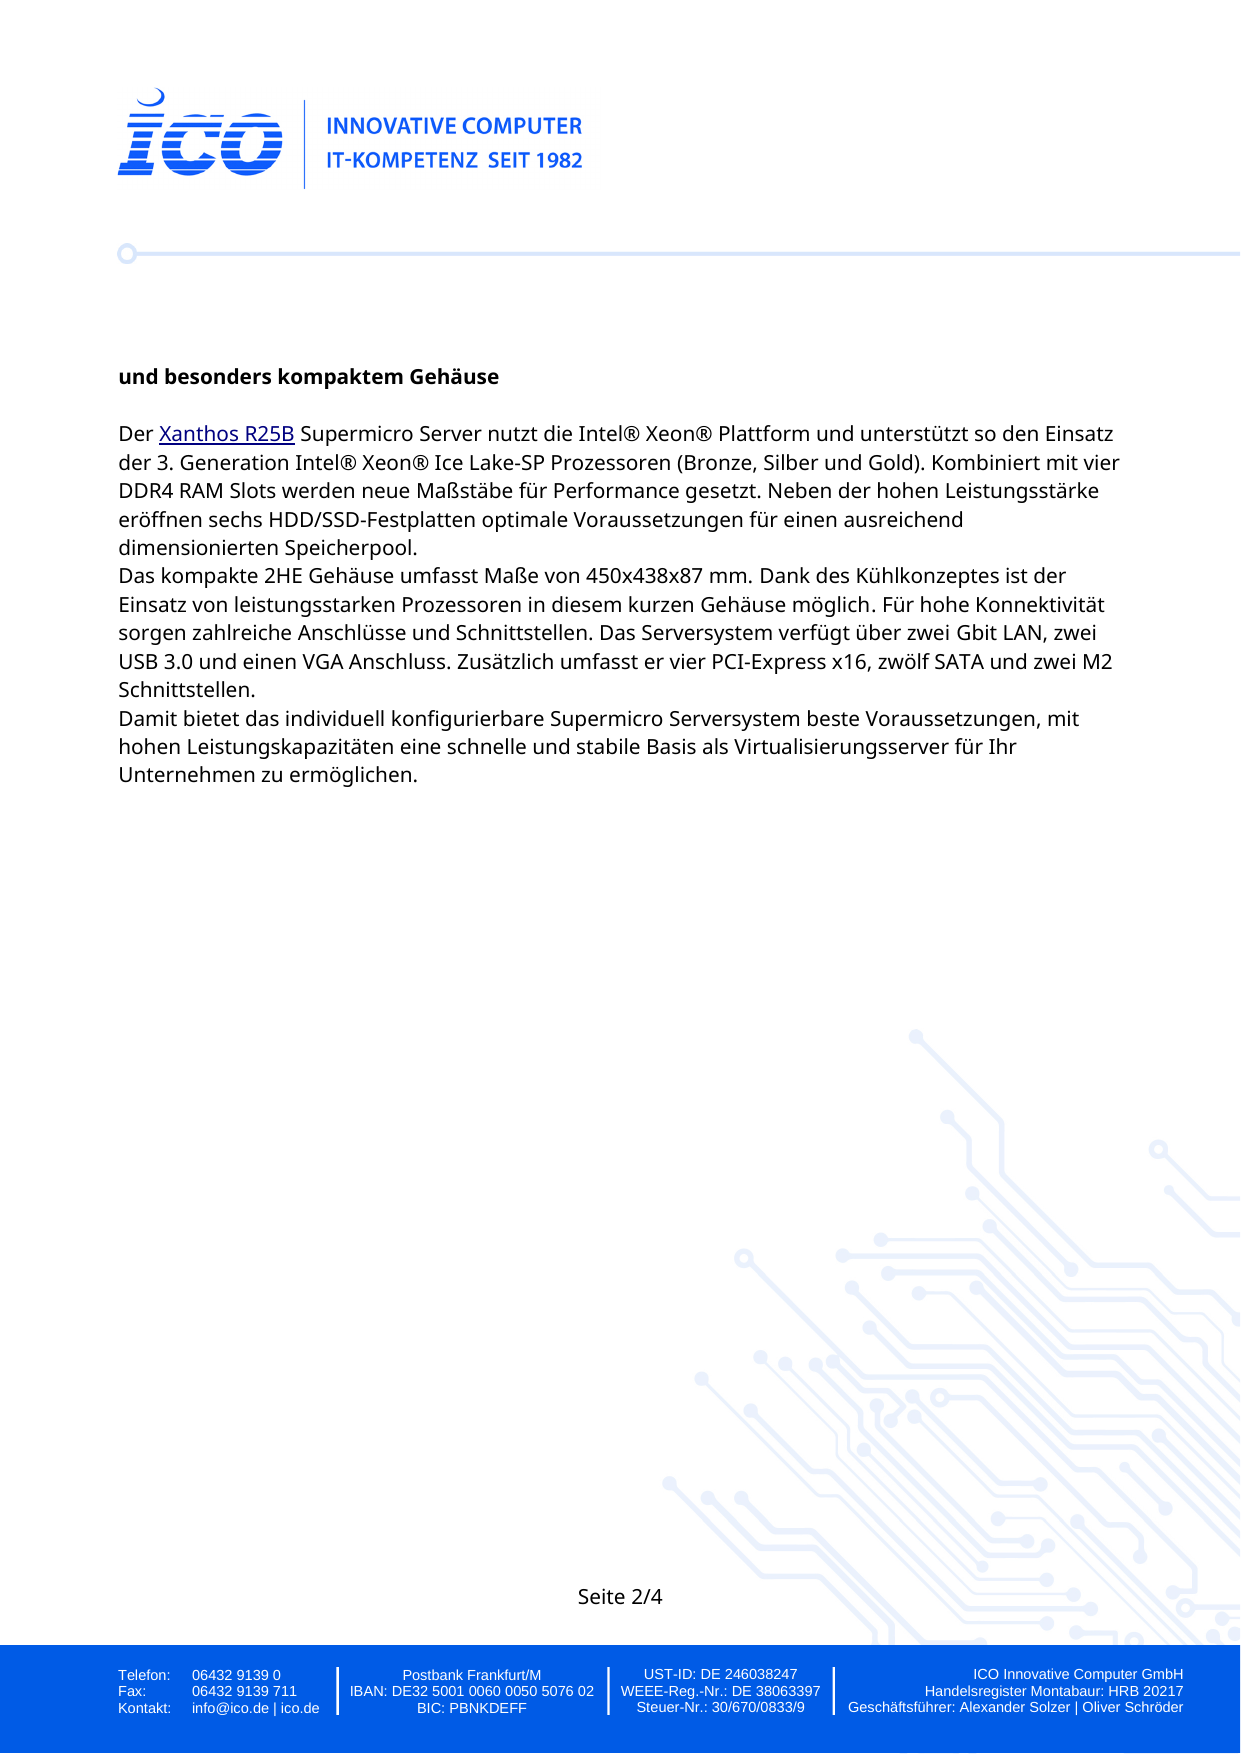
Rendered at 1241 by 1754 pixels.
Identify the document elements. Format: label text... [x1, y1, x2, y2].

text Das kompakte 2HE Gehäuse umfasst Maße von 450x438x87 mm. Dank des Kühlkonzeptes ist der Einsatz von leistungsstarken Prozessoren in diesem kurzen Gehäuse möglich. Für hohe Konnektivität sorgen zahlreiche Anschlüsse und Schnittstellen. Das Serversystem verfügt über zwei Gbit LAN, zwei USB 3.0 und einen VGA Anschluss. Zusätzlich umfasst er vier PCI-Express x16, zwölf SATA und zwei M2 Schnittstellen. [118, 562, 1122, 704]
text Der Xanthos R25B Supermicro Server nutzt die Intel® Xeon® Plattform und unterstützt so den Einsatz der 3. Generation Intel® Xeon® Ice Lake-SP Prozessoren (Bronze, Silber und Gold). Kombiniert mit vier DDR4 RAM Slots werden neue Maßstäbe für Performance gesetzt. Neben der hohen Leistungsstärke eröffnen sechs HDD/SSD-Festplatten optimale Voraussetzungen für einen ausreichend dimensionierten Speicherpool. [418, 419, 1122, 562]
text Damit bietet das individuell konfigurierbare Supermicro Serversystem beste Voraussetzungen, mit hohen Leistungskapazitäten eine schnelle und stabile Basis als Virtualisierungsserver für Ihr Unternehmen zu ermöglichen. [418, 704, 1122, 789]
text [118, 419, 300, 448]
picture [117, 87, 601, 190]
picture [0, 1028, 1241, 1754]
text Skalierbarer Xanthos R25B 2HE Supermicro Server mit 3. Generation Intel® Xeon® Prozessoren und besonders kompaktem Gehäuse [118, 362, 1122, 391]
picture [111, 243, 1241, 264]
